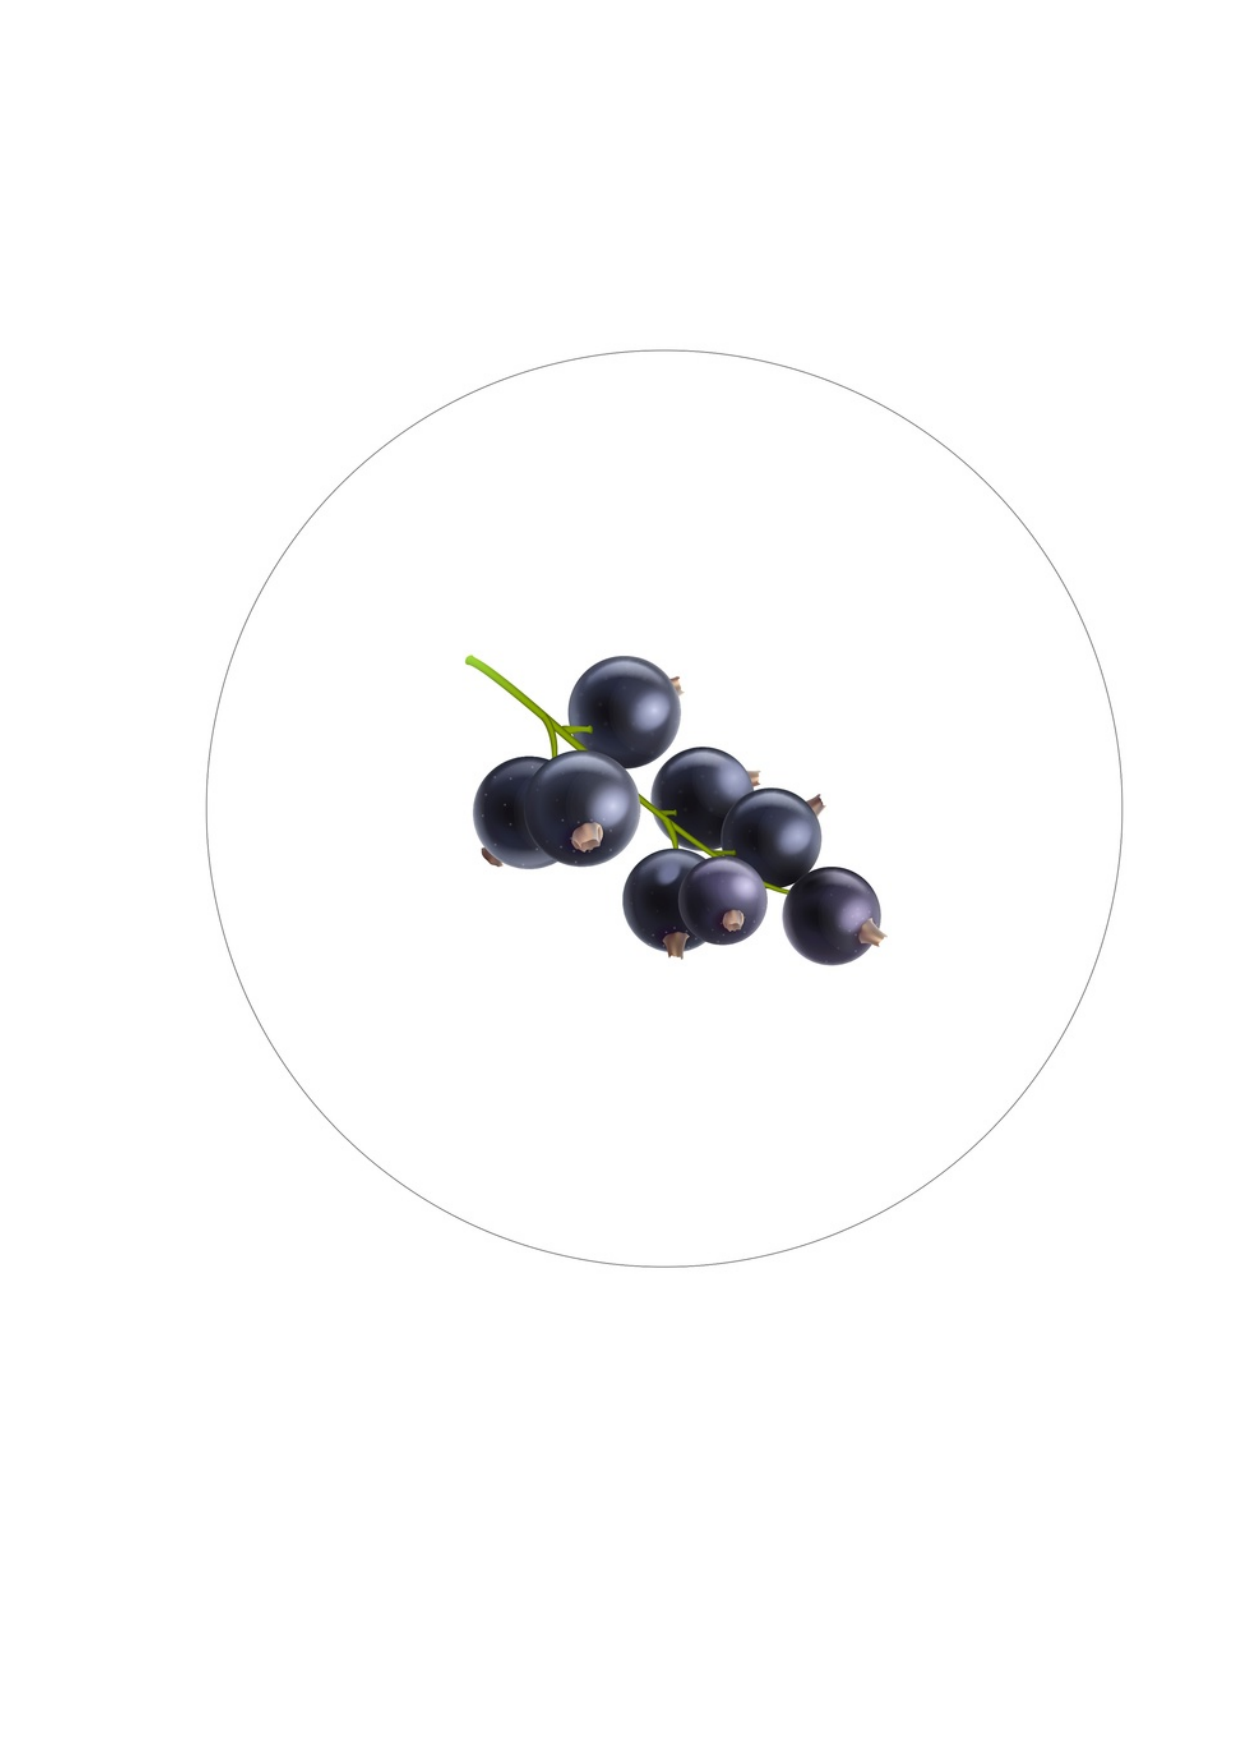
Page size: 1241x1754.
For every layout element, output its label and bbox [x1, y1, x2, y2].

picture [177, 118, 1152, 1498]
